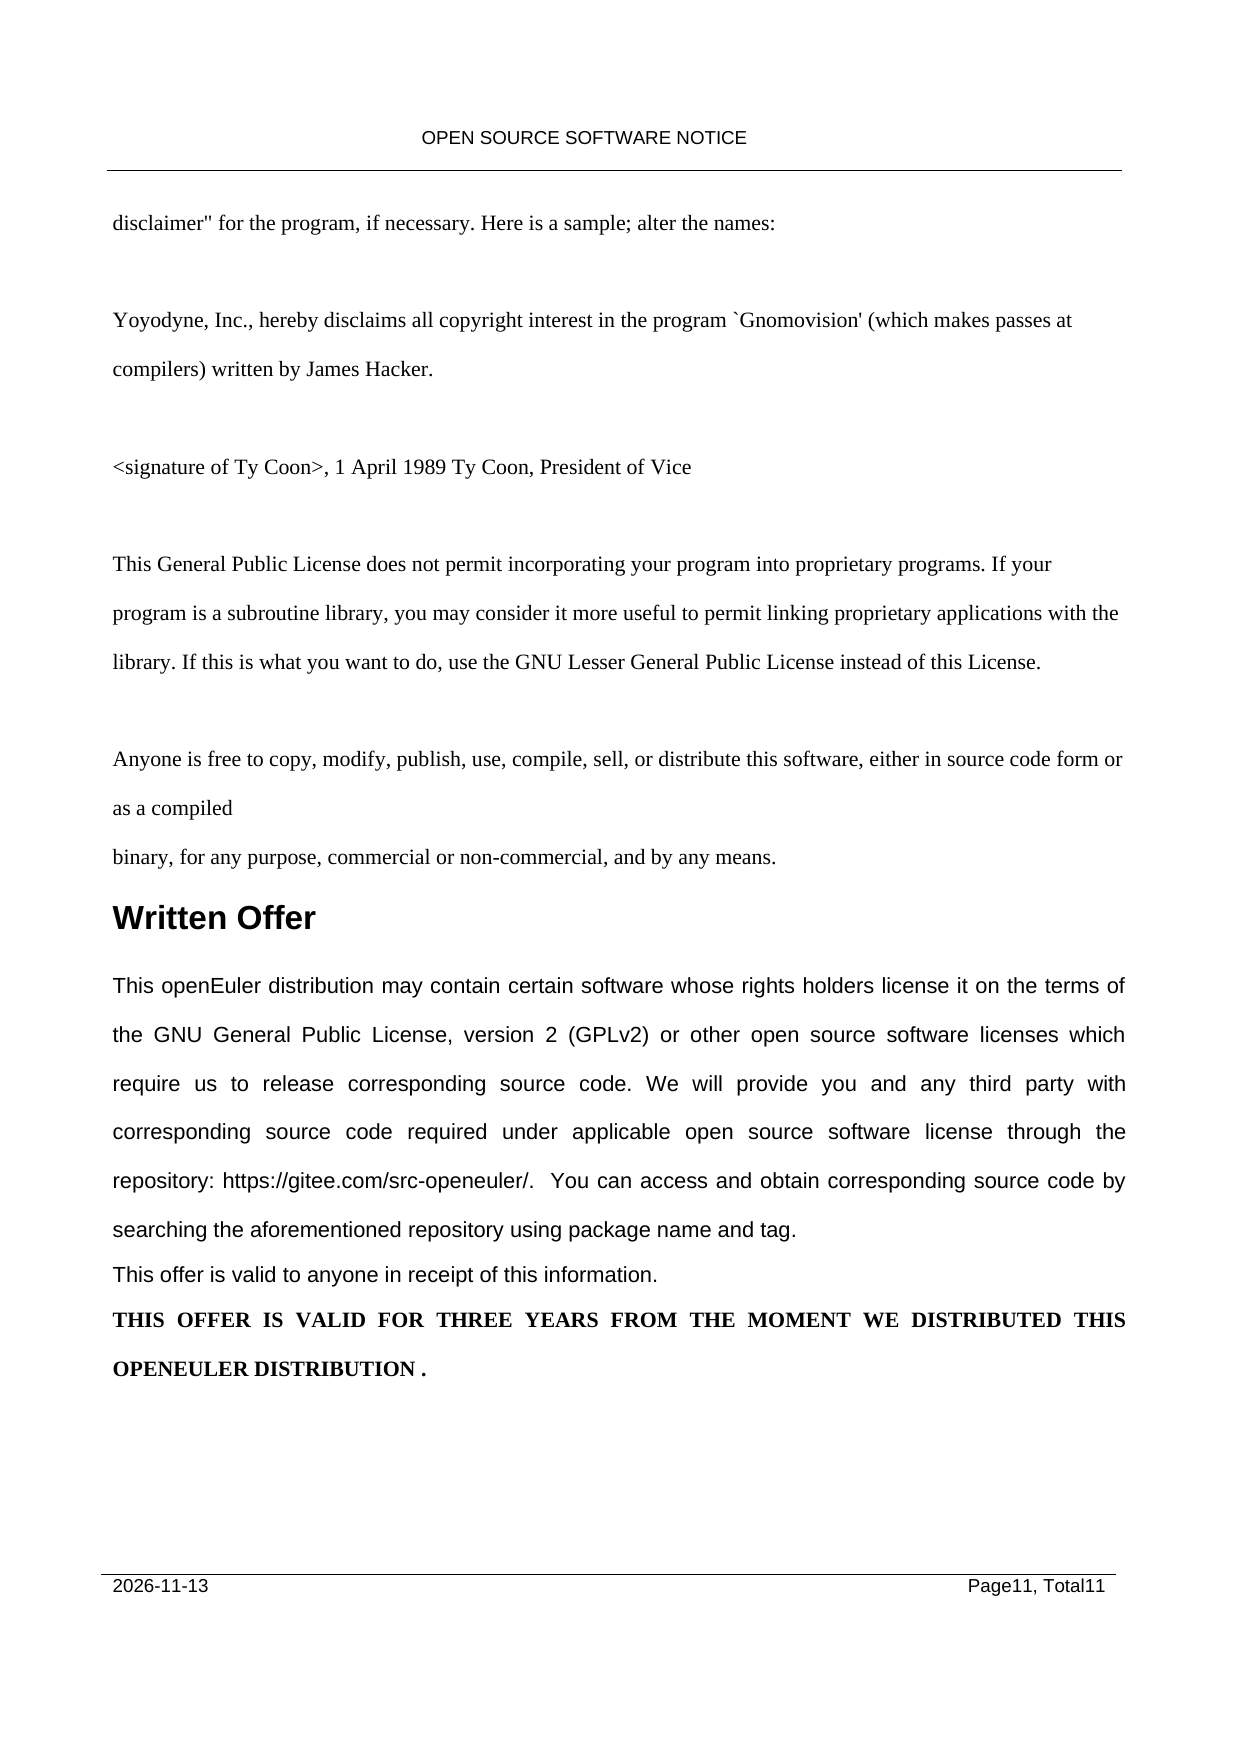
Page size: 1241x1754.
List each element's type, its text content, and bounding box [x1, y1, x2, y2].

text This openEuler distribution may contain certain software whose rights holders license it on the terms of the GNU General Public License, version 2 (GPLv2) or other open source software licenses which require us to release corresponding source code. We will provide you and any third party with corresponding source code required under applicable open source software license through the repository: https://gitee.com/src-openeuler/. You can access and obtain corresponding source code by searching the aforementioned repository using package name and tag. [112, 969, 1128, 1246]
text This offer is valid to anyone in receipt of this information. [112, 1258, 1128, 1291]
text THIS OFFER IS VALID FOR THREE YEARS FROM THE MOMENT WE DISTRIBUTED THIS OPENEULER DISTRIBUTION . [112, 1303, 1128, 1384]
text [112, 206, 1128, 873]
text Written Offer [112, 885, 1128, 950]
